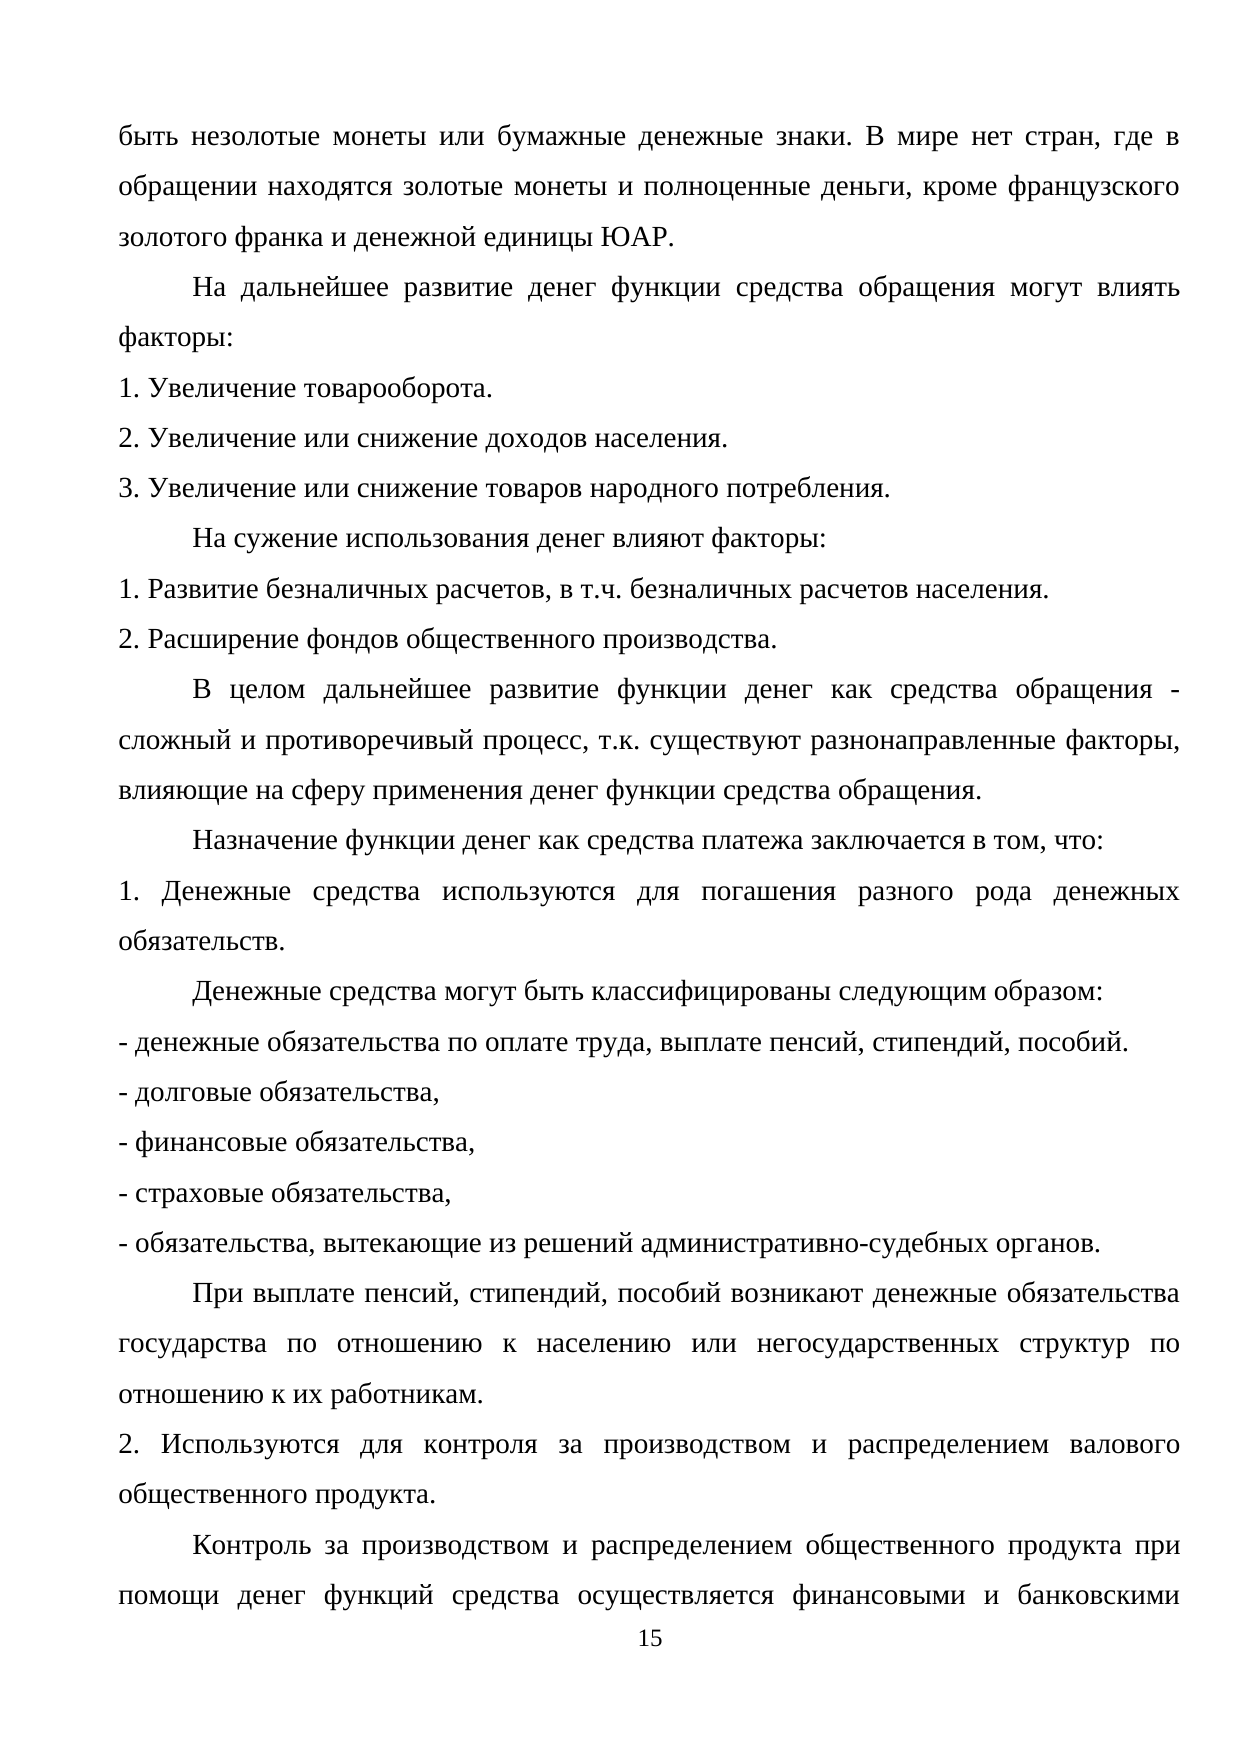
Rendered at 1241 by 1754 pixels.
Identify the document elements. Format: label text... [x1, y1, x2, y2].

text - денежные обязательства по оплате труда, выплате пенсий, стипендий, пособий. [118, 1024, 1181, 1057]
text 2. Используются для контроля за производством и распределением валового общественного продукта. [118, 1426, 1181, 1510]
text - страховые обязательства, [118, 1175, 1181, 1208]
text В целом дальнейшее развитие функции денег как средства обращения - сложный и противоречивый процесс, т.к. существуют разнонаправленные факторы, влияющие на сферу применения денег функции средства обращения. [118, 672, 1181, 806]
text Назначение функции денег как средства платежа заключается в том, что: [118, 822, 1181, 856]
text 1. Денежные средства используются для погашения разного рода денежных обязательств. [118, 873, 1181, 957]
text 1. Развитие безналичных расчетов, в т.ч. безналичных расчетов населения. [118, 571, 1181, 604]
text На дальнейшее развитие денег функции средства обращения могут влиять факторы: [118, 269, 1181, 353]
text 3. Увеличение или снижение товаров народного потребления. [118, 470, 1181, 504]
text На сужение использования денег влияют факторы: [118, 521, 1181, 554]
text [118, 118, 1181, 252]
text При выплате пенсий, стипендий, пособий возникают денежные обязательства государства по отношению к населению или негосударственных структур по отношению к их работникам. [118, 1275, 1181, 1409]
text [118, 1527, 1181, 1611]
text 2. Расширение фондов общественного производства. [118, 621, 1181, 655]
text - обязательства, вытекающие из решений административно-судебных органов. [118, 1225, 1181, 1258]
text - долговые обязательства, [118, 1074, 1181, 1108]
text 2. Увеличение или снижение доходов населения. [118, 420, 1181, 453]
text - финансовые обязательства, [118, 1124, 1181, 1158]
text Денежные средства могут быть классифицированы следующим образом: [118, 973, 1181, 1007]
text 1. Увеличение товарооборота. [118, 370, 1181, 403]
